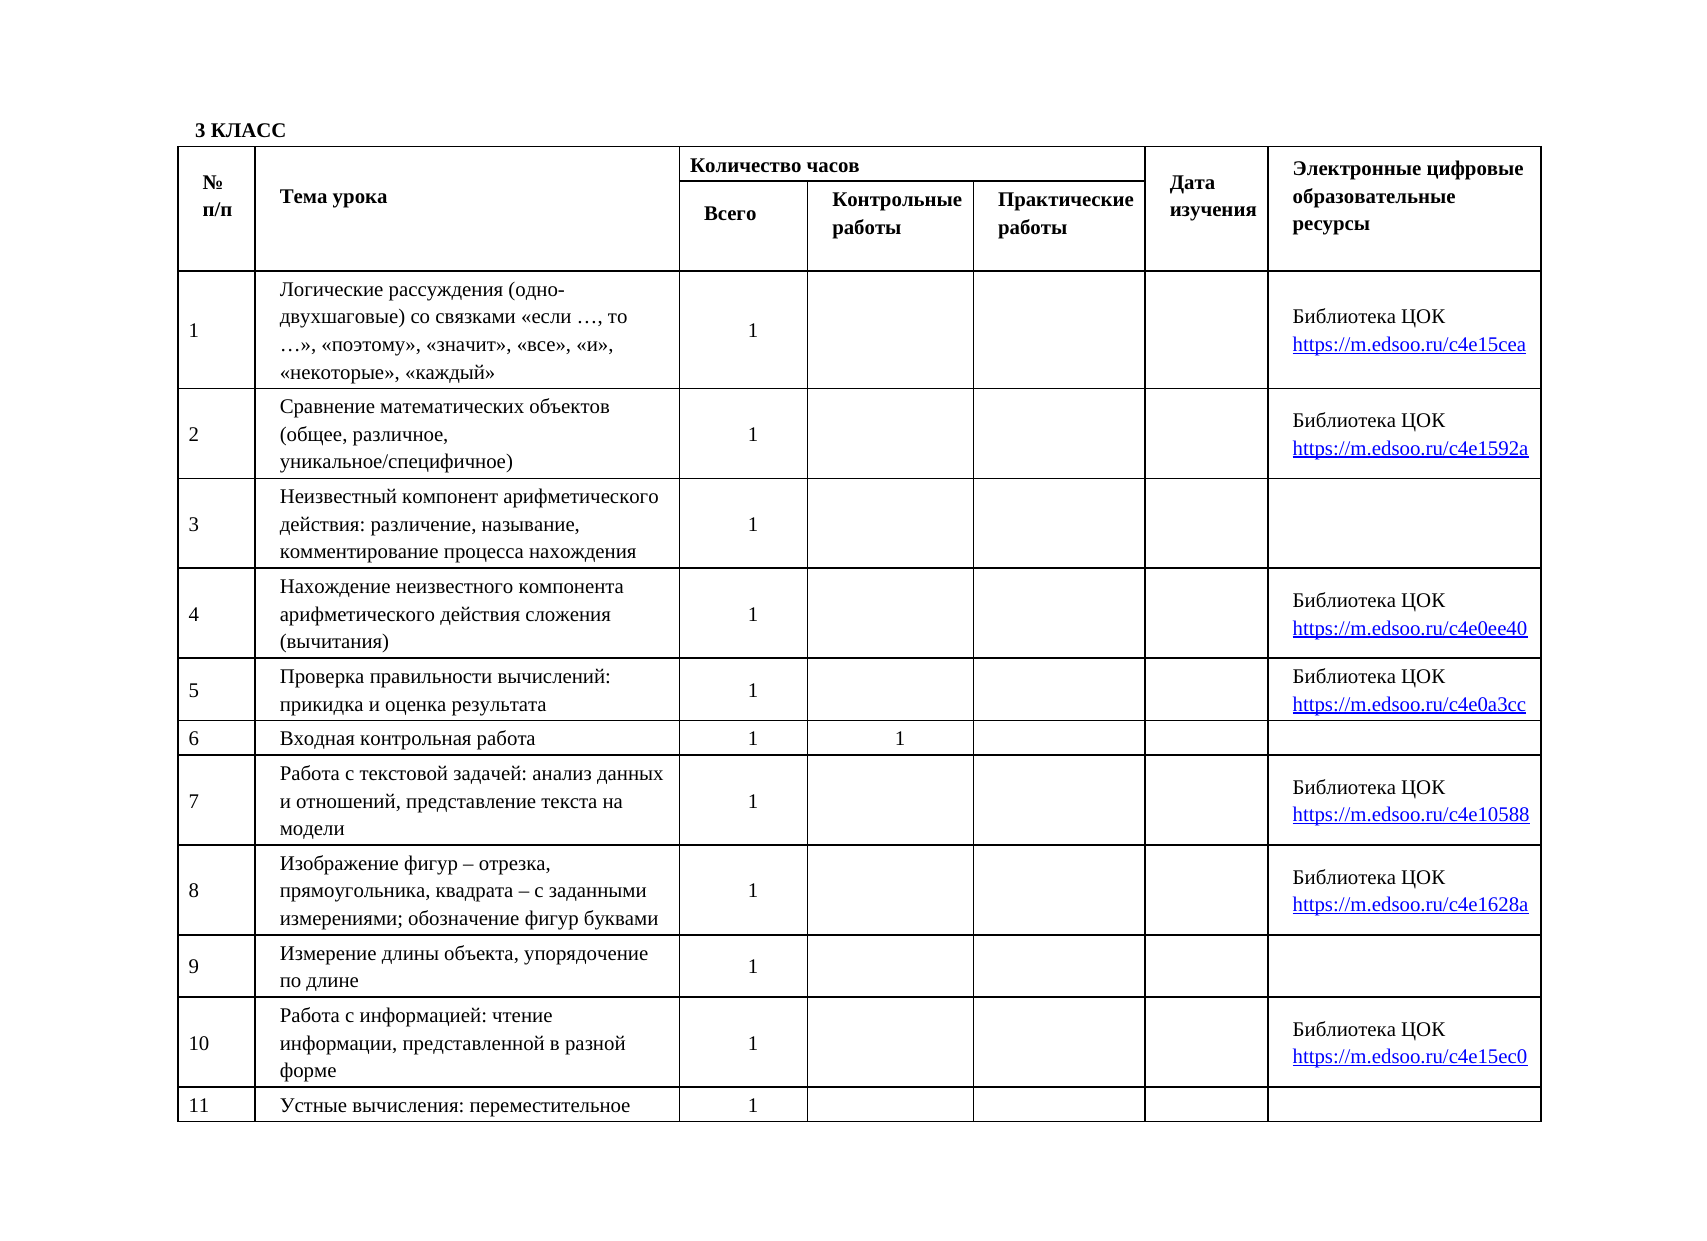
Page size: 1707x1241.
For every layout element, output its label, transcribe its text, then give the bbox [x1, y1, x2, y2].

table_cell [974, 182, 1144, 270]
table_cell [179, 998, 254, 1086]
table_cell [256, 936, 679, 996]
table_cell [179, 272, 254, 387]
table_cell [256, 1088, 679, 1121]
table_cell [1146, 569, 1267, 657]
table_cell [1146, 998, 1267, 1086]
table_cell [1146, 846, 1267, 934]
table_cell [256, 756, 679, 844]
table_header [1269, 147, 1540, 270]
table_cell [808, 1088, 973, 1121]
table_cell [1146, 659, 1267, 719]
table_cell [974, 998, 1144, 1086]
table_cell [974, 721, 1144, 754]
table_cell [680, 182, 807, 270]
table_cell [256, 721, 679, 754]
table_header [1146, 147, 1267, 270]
text 3 КЛАСС [190, 118, 1618, 142]
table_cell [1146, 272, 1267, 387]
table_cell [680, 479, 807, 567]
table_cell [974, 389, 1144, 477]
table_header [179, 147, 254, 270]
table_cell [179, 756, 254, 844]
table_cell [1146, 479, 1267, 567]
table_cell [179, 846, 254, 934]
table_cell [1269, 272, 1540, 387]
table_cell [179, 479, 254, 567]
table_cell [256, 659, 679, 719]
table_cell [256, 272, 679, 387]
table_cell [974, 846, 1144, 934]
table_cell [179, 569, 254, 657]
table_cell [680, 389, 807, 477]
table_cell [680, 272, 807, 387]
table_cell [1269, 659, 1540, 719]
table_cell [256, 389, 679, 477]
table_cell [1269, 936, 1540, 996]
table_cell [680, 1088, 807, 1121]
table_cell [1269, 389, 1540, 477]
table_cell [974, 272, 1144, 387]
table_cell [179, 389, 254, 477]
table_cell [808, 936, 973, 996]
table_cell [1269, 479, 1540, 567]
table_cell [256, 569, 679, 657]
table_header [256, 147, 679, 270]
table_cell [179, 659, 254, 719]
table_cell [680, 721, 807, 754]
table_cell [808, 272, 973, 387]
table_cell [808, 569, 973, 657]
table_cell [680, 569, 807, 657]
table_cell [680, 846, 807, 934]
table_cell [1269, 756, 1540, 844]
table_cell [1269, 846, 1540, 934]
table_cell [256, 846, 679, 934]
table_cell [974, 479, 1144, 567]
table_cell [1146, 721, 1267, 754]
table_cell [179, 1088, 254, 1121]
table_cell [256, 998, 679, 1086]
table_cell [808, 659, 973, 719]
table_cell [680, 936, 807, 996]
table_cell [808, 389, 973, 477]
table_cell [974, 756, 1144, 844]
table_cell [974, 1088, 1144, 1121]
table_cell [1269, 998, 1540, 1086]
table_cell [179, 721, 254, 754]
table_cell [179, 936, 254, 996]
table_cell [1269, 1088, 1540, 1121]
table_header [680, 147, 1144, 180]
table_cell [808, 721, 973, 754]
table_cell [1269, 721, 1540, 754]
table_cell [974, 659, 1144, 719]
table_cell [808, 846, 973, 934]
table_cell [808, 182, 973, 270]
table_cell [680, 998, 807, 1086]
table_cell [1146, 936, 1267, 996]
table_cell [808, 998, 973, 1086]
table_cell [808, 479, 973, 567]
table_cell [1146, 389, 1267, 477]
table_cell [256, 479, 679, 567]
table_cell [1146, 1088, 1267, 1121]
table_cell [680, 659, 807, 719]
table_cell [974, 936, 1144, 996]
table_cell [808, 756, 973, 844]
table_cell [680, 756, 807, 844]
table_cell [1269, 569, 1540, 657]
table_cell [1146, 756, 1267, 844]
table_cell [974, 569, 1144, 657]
